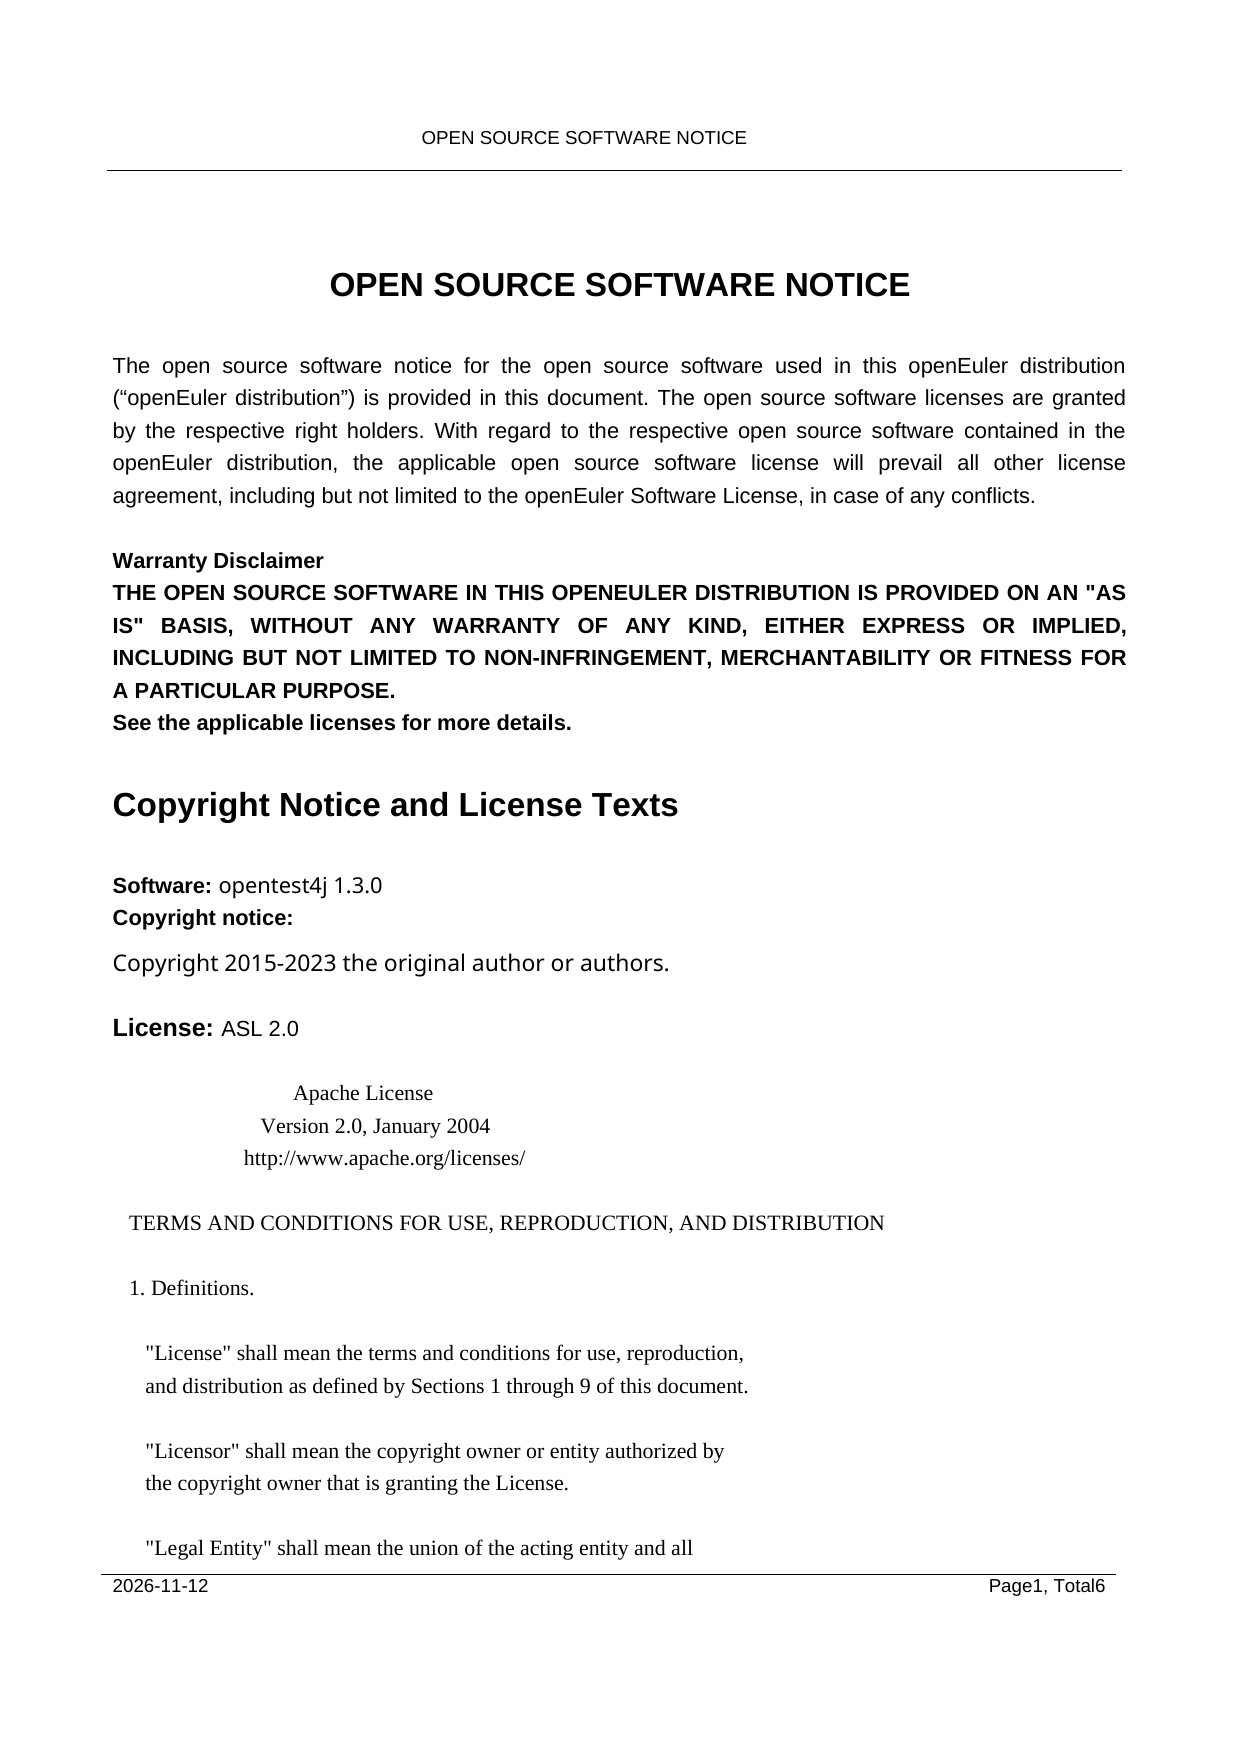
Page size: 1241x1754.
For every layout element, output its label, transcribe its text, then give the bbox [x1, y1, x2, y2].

text Warranty Disclaimer [112, 544, 1128, 576]
text The open source software notice for the open source software used in this openEuler distribution (“openEuler distribution”) is provided in this document. The open source software licenses are granted by the respective right holders. With regard to the respective open source software contained in the openEuler distribution, the applicable open source software license will prevail all other license agreement, including but not limited to the openEuler Software License, in case of any conflicts. [112, 349, 1128, 511]
text OPEN SOURCE SOFTWARE NOTICE [112, 251, 1128, 316]
text THE OPEN SOURCE SOFTWARE IN THIS OPENEULER DISTRIBUTION IS PROVIDED ON AN "AS IS" BASIS, WITHOUT ANY WARRANTY OF ANY KIND, EITHER EXPRESS OR IMPLIED, INCLUDING BUT NOT LIMITED TO NON-INFRINGEMENT, MERCHANTABILITY OR FITNESS FOR A PARTICULAR PURPOSE. See the applicable licenses for more details. [112, 576, 1128, 739]
text Copyright Notice and License Texts [112, 771, 1128, 836]
title Software: opentest4j 1.3.0 [112, 869, 1128, 901]
text Copyright notice: [112, 901, 1128, 934]
text Copyright 2015-2023 the original author or authors. [112, 947, 1128, 1012]
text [112, 1044, 1128, 1564]
text License: ASL 2.0 [112, 1012, 1128, 1044]
